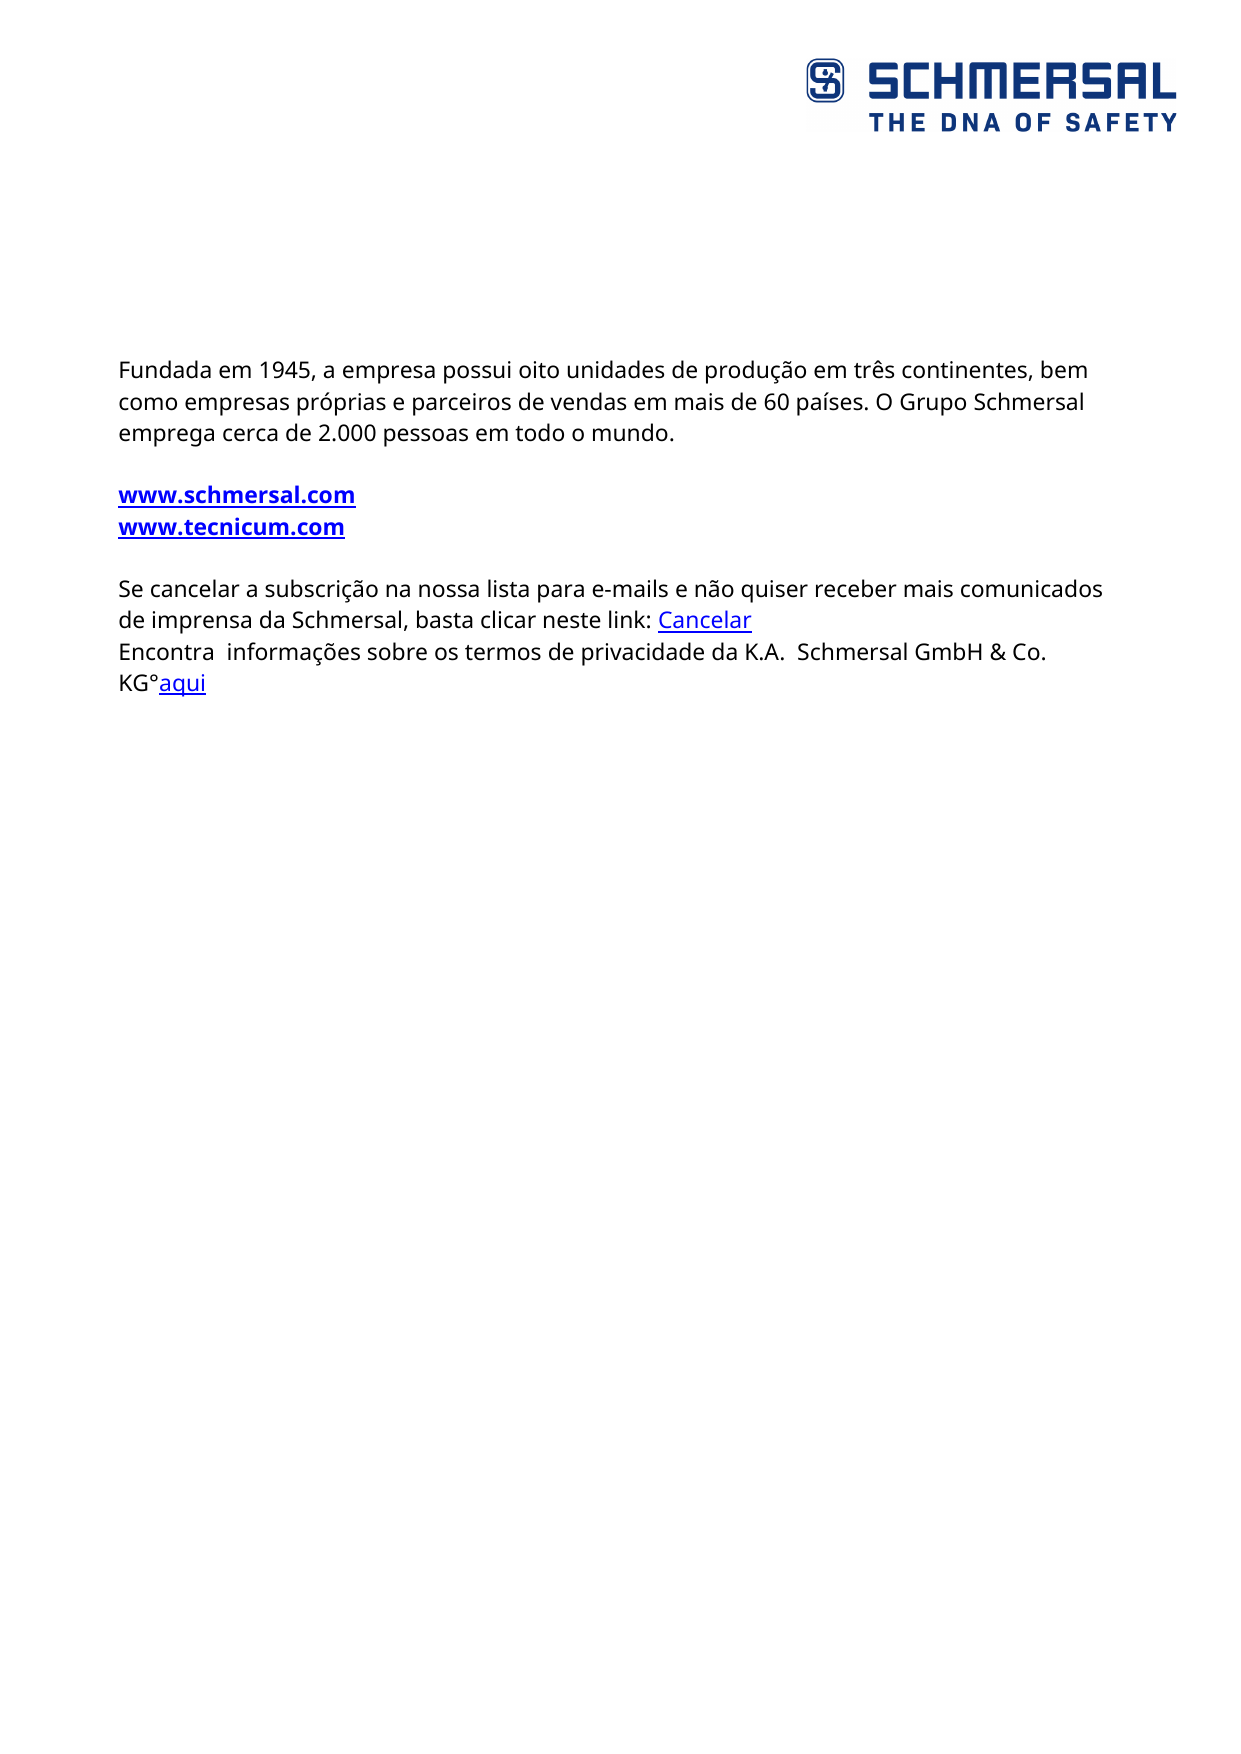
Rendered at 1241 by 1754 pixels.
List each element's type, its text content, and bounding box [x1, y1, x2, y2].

picture [806, 58, 1177, 132]
text www.tecnicum.com [118, 511, 1122, 542]
text Encontra informações sobre os termos de privacidade da K.A. Schmersal GmbH & Co. KG°aqui [118, 636, 1122, 698]
text www.schmersal.com [118, 479, 1122, 511]
text Se cancelar a subscrição na nossa lista para e-mails e não quiser receber mais comunicados de imprensa da Schmersal, basta clicar neste link: Cancelar [118, 573, 1122, 636]
text Fundada em 1945, a empresa possui oito unidades de produção em três continentes, bem como empresas próprias e parceiros de vendas em mais de 60 países. O Grupo Schmersal emprega cerca de 2.000 pessoas em todo o mundo. [118, 354, 1122, 448]
